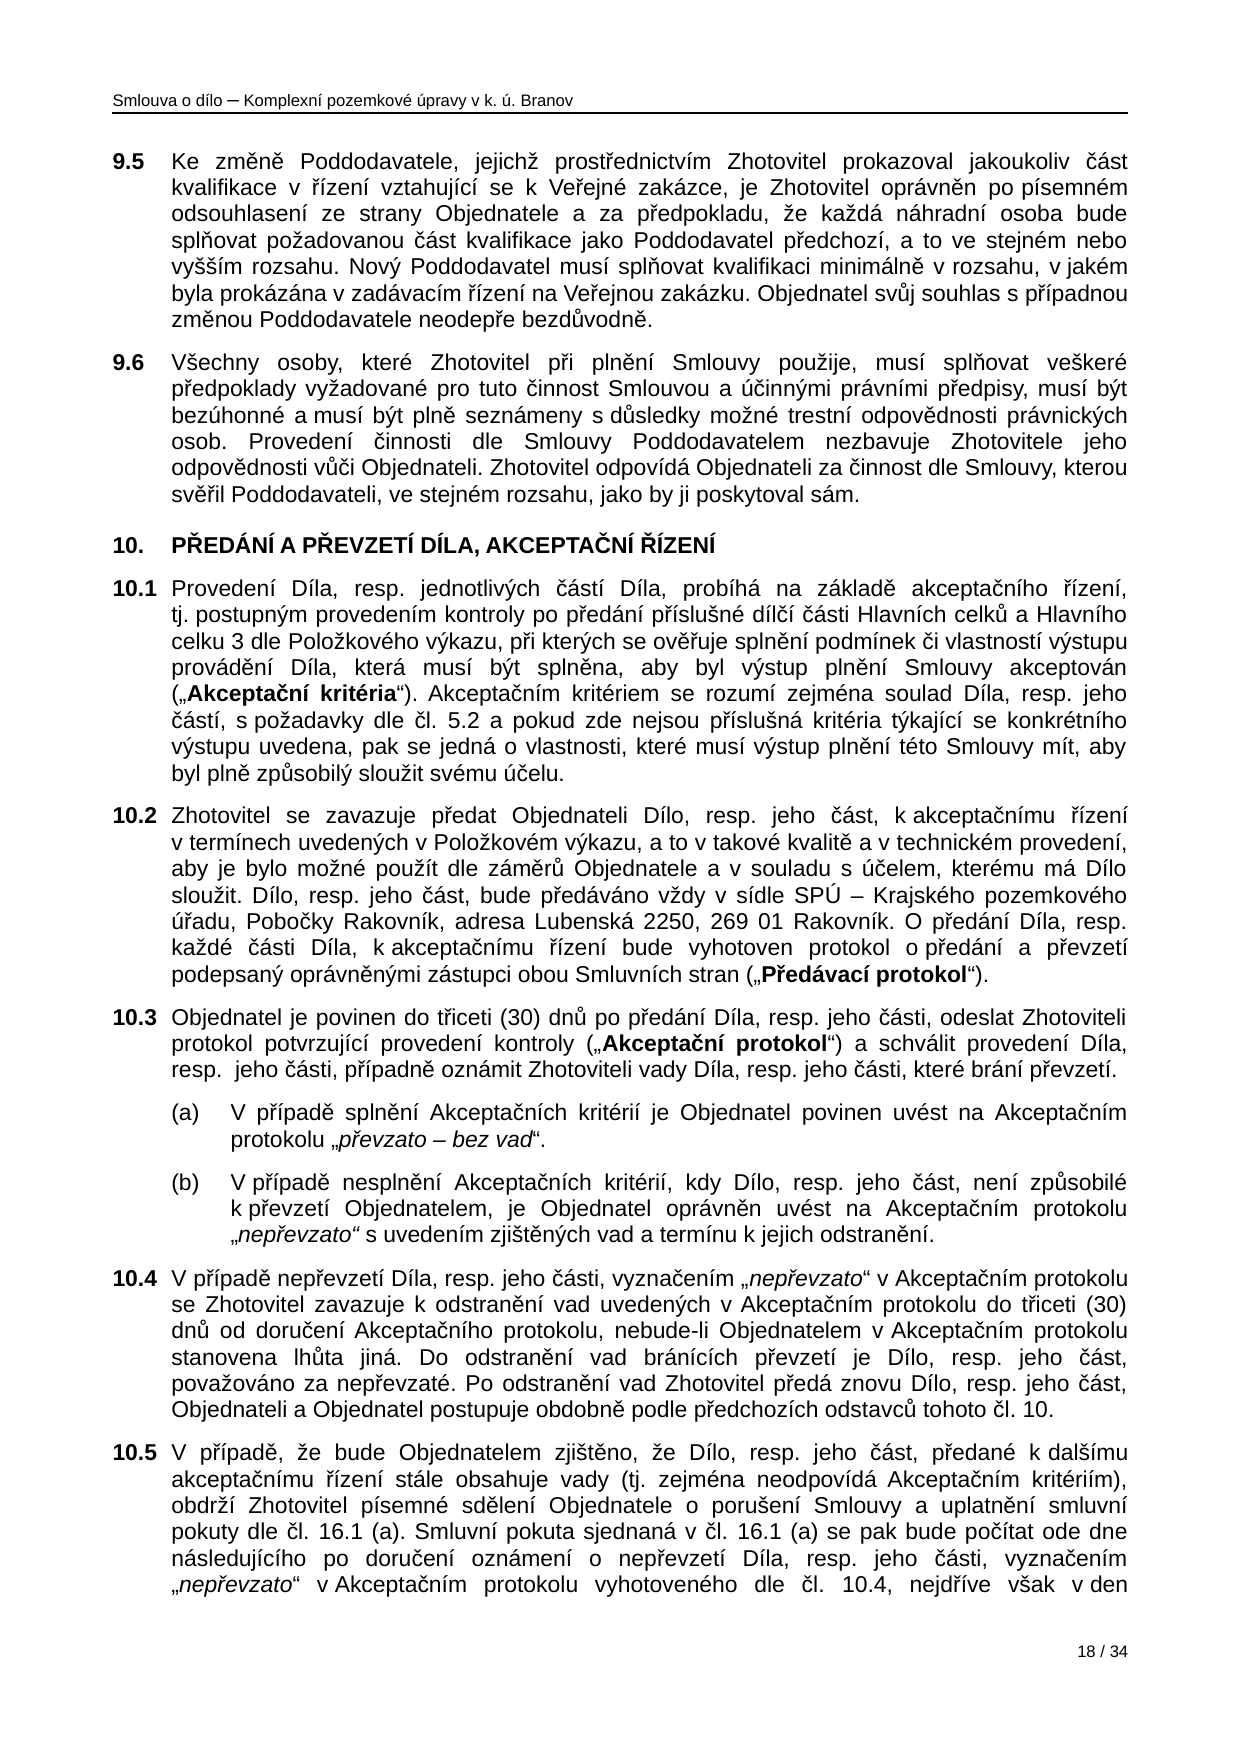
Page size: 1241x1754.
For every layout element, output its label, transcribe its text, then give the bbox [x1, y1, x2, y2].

list V případě nesplnění Akceptačních kritérií, kdy Dílo, resp. jeho část, není způsobilé k převzetí Objednatelem, je Objednatel oprávněn uvést na Akceptačním protokolu „nepřevzato“ s uvedením zjištěných vad a termínu k jejich odstranění. [171, 1169, 1128, 1248]
text Všechny osoby, které Zhotovitel při plnění Smlouvy použije, musí splňovat veškeré předpoklady vyžadované pro tuto činnost Smlouvou a účinnými právními předpisy, musí být bezúhonné a musí být plně seznámeny s důsledky možné trestní odpovědnosti právnických osob. Provedení činnosti dle Smlouvy Poddodavatelem nezbavuje Zhotovitele jeho odpovědnosti vůči Objednateli. Zhotovitel odpovídá Objednateli za činnost dle Smlouvy, kterou svěřil Poddodavateli, ve stejném rozsahu, jako by ji poskytoval sám. [112, 349, 1128, 507]
list V případě splnění Akceptačních kritérií je Objednatel povinen uvést na Akceptačním protokolu „převzato – bez vad“. [171, 1099, 1128, 1152]
text V případě nepřevzetí Díla, resp. jeho části, vyznačením „nepřevzato“ v Akceptačním protokolu se Zhotovitel zavazuje k odstranění vad uvedených v Akceptačním protokolu do třiceti (30) dnů od doručení Akceptačního protokolu, nebude-li Objednatelem v Akceptačním protokolu stanovena lhůta jiná. Do odstranění vad bránících převzetí je Dílo, resp. jeho část, považováno za nepřevzaté. Po odstranění vad Zhotovitel předá znovu Dílo, resp. jeho část, Objednateli a Objednatel postupuje obdobně podle předchozích odstavců tohoto čl. 10. [112, 1264, 1128, 1423]
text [112, 1439, 1128, 1597]
text Objednatel je povinen do třiceti (30) dnů po předání Díla, resp. jeho části, odeslat Zhotoviteli protokol potvrzující provedení kontroly („Akceptační protokol“) a schválit provedení Díla, resp. jeho části, případně oznámit Zhotoviteli vady Díla, resp. jeho části, které brání převzetí. [112, 1004, 1128, 1083]
text Zhotovitel se zavazuje předat Objednateli Dílo, resp. jeho část, k akceptačnímu řízení v termínech uvedených v Položkovém výkazu, a to v takové kvalitě a v technickém provedení, aby je bylo možné použít dle záměrů Objednatele a v souladu s účelem, kterému má Dílo sloužit. Dílo, resp. jeho část, bude předáváno vždy v sídle SPÚ – Krajského pozemkového úřadu, Pobočky Rakovník, adresa Lubenská 2250, 269 01 Rakovník. O předání Díla, resp. každé části Díla, k akceptačnímu řízení bude vyhotoven protokol o předání a převzetí podepsaný oprávněnými zástupci obou Smluvních stran („Předávací protokol“). [112, 802, 1128, 987]
text Předání a převzetí Díla, Akceptační řízení [112, 532, 1128, 558]
text Ke změně Poddodavatele, jejichž prostřednictvím Zhotovitel prokazoval jakoukoliv část kvalifikace v řízení vztahující se k Veřejné zakázce, je Zhotovitel oprávněn po písemném odsouhlasení ze strany Objednatele a za předpokladu, že každá náhradní osoba bude splňovat požadovanou část kvalifikace jako Poddodavatel předchozí, a to ve stejném nebo vyšším rozsahu. Nový Poddodavatel musí splňovat kvalifikaci minimálně v rozsahu, v jakém byla prokázána v zadávacím řízení na Veřejnou zakázku. Objednatel svůj souhlas s případnou změnou Poddodavatele neodepře bezdůvodně. [112, 148, 1128, 332]
text Provedení Díla, resp. jednotlivých částí Díla, probíhá na základě akceptačního řízení, tj. postupným provedením kontroly po předání příslušné dílčí části Hlavních celků a Hlavního celku 3 dle Položkového výkazu, při kterých se ověřuje splnění podmínek či vlastností výstupu provádění Díla, která musí být splněna, aby byl výstup plnění Smlouvy akceptován („Akceptační kritéria“). Akceptačním kritériem se rozumí zejména soulad Díla, resp. jeho částí, s požadavky dle čl. 5.2 a pokud zde nejsou příslušná kritéria týkající se konkrétního výstupu uvedena, pak se jedná o vlastnosti, které musí výstup plnění této Smlouvy mít, aby byl plně způsobilý sloužit svému účelu. [112, 575, 1128, 786]
